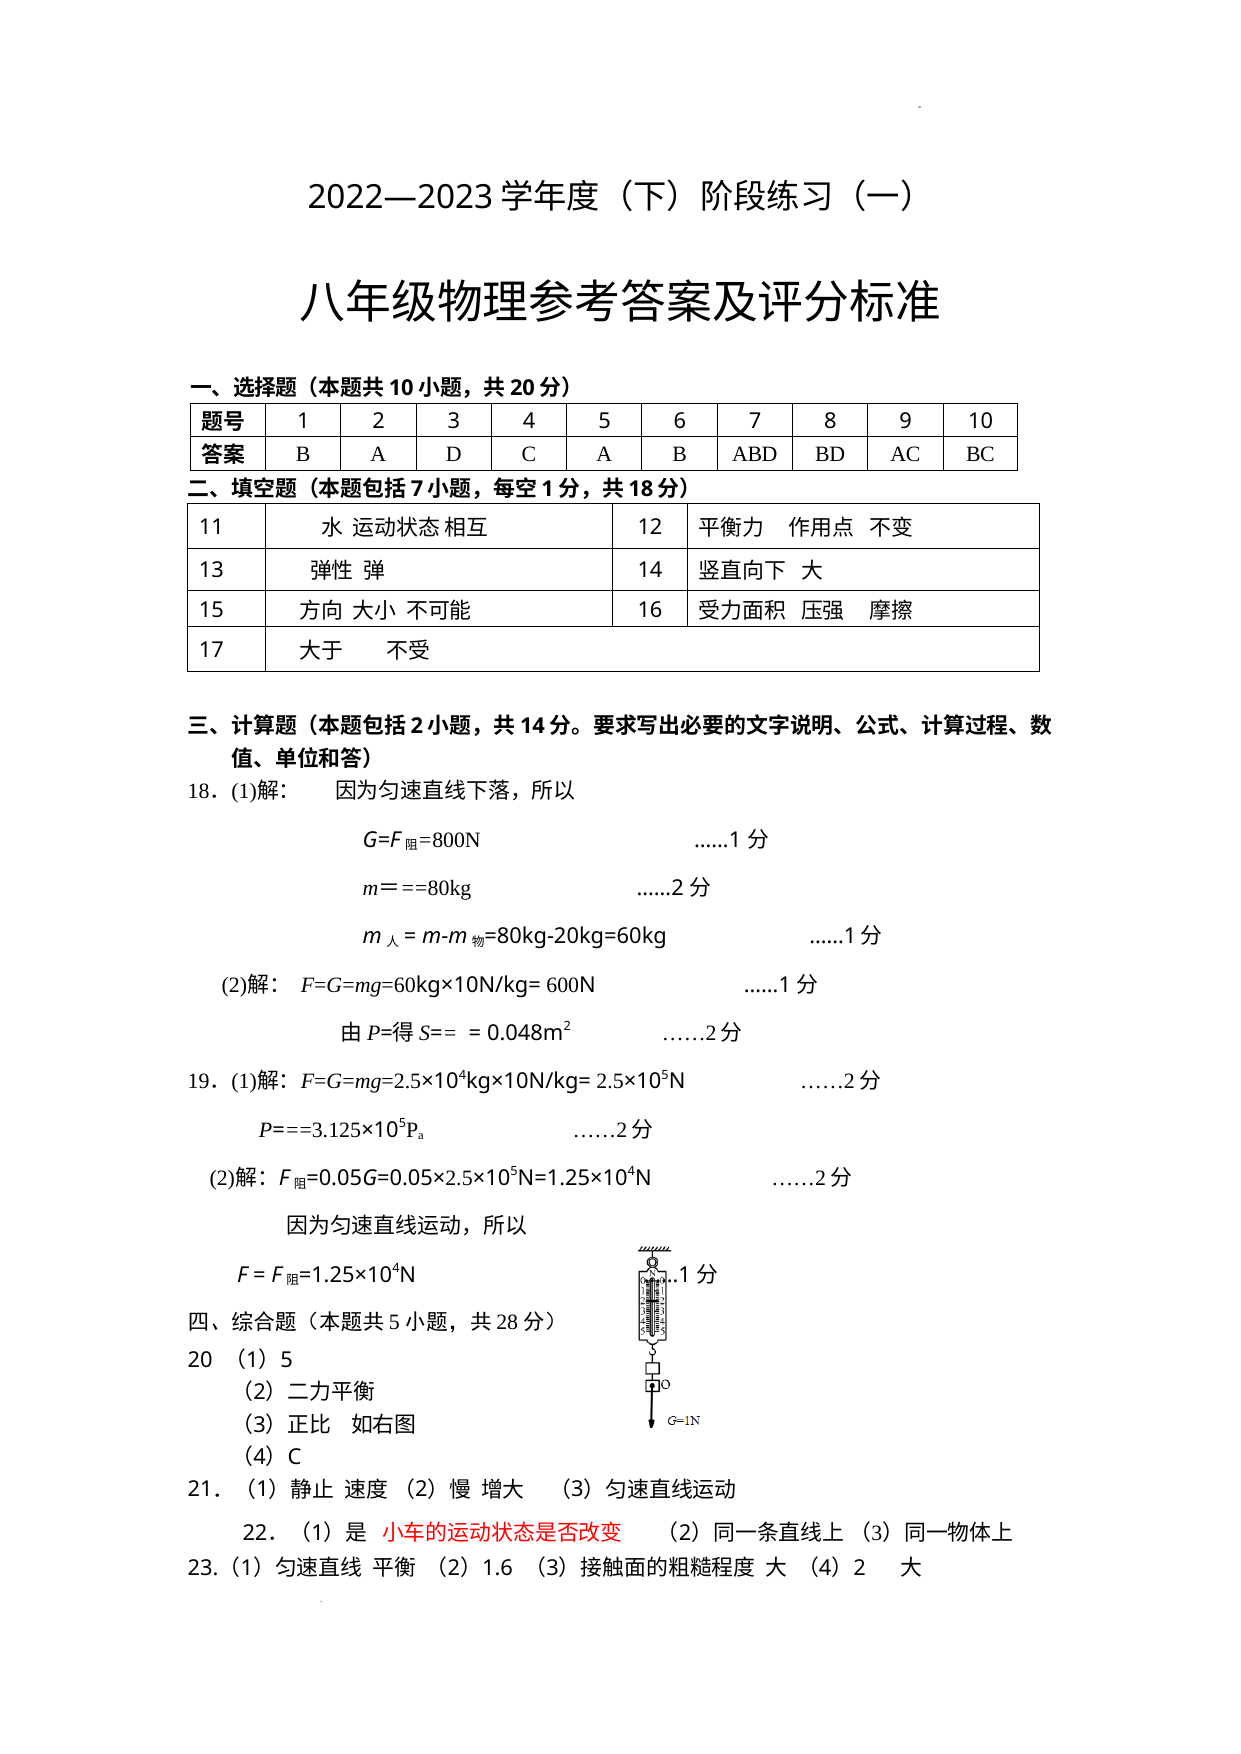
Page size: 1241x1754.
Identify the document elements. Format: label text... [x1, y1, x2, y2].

text m人 = m-m物=80kg-20kg=60kg ……1分 [187, 918, 1053, 951]
text （2）二力平衡 [187, 1374, 1053, 1406]
table_cell 竖直向下 大 [688, 549, 1039, 590]
table_cell 大于 不受 [266, 627, 1039, 671]
table_header 7 [718, 404, 792, 436]
text 四、综合题（本题共5小题，共28分） [187, 1305, 1053, 1337]
table_cell 14 [613, 549, 687, 590]
text 因为匀速直线运动，所以 [187, 1208, 1053, 1241]
table_cell D [417, 437, 491, 469]
text 2022—2023学年度（下）阶段练习（一） [187, 162, 1053, 227]
text （3）正比 如右图 [187, 1406, 1053, 1439]
text 19．(1)解：F=G=mg=2.5×104kg×10N/kg= 2.5×105N ……2分 [187, 1063, 1053, 1096]
text 三、计算题（本题包括2小题，共 14分。要求写出必要的文字说明、公式、计算过程、数值、单位和答） [187, 708, 1053, 773]
table_cell 15 [188, 591, 265, 626]
text (2)解： F=G=mg=60kg×10N/kg= 600N ……1 分 [187, 966, 1053, 999]
text 21．（1）静止 速度 （2）慢 增大 （3）匀速直线运动 [187, 1471, 1053, 1504]
text (2)解：F阻=0.05G=0.05×2.5×105N=1.25×104N ……2分 [187, 1160, 1053, 1192]
table_cell ABD [718, 437, 792, 469]
text 18．(1)解： 因为匀速直线下落，所以 [187, 773, 1053, 806]
text P===3.125×105Pa ……2分 [187, 1111, 1053, 1144]
text m＝==80kg ……2 分 [187, 870, 1053, 902]
table_cell 17 [188, 627, 265, 671]
table_header 12 [613, 504, 687, 548]
text 23.（1）匀速直线 平衡 （2）1.6 （3）接触面的粗糙程度 大 （4）2 大 [187, 1549, 1053, 1582]
table_cell 弹性 弹 [266, 549, 612, 590]
table_header 1 [266, 404, 340, 436]
table_cell BD [793, 437, 867, 469]
table_header 2 [341, 404, 416, 436]
table_cell 13 [188, 549, 265, 590]
table_header 6 [642, 404, 717, 436]
text 二、填空题（本题包括7小题，每空1分，共18分） [187, 471, 1053, 503]
text 由P=得S== = 0.048m2 ……2分 [187, 1015, 1053, 1047]
table_cell A [341, 437, 416, 469]
table_cell 16 [613, 591, 687, 626]
list 选择题（本题共10小题，共20分） [190, 370, 1053, 402]
table_cell 答案 [191, 437, 265, 469]
text F = F阻=1.25×104N ……1 分 [187, 1256, 1053, 1289]
table_cell BC [944, 437, 1017, 469]
text （4）C [187, 1439, 1053, 1471]
table_cell A [567, 437, 641, 469]
table_header 10 [944, 404, 1017, 436]
text 22．（1）是 小车的运动状态是否改变 （2）同一条直线上 （3）同一物体上 [242, 1504, 1053, 1549]
table_header 9 [868, 404, 943, 436]
table_header 题号 [191, 404, 265, 436]
text G=F阻=800N ……1 分 [187, 821, 1053, 854]
table_cell C [492, 437, 566, 469]
table_cell 方向 大小 不可能 [266, 591, 612, 626]
picture [627, 1289, 710, 1305]
picture [627, 1241, 710, 1256]
text 八年级物理参考答案及评分标准 [187, 250, 1053, 347]
table_cell B [266, 437, 340, 469]
picture [627, 1337, 710, 1341]
table_header 水 运动状态 相互 [266, 504, 612, 548]
table_cell AC [868, 437, 943, 469]
table_header 8 [793, 404, 867, 436]
table_cell B [642, 437, 717, 469]
table_header 4 [492, 404, 566, 436]
table_header 平衡力 作用点 不变 [688, 504, 1039, 548]
table_cell 受力面积 压强 摩擦 [688, 591, 1039, 626]
table_header 11 [188, 504, 265, 548]
table_header 5 [567, 404, 641, 436]
table_header 3 [417, 404, 491, 436]
text 20 （1）5 [187, 1341, 1053, 1374]
